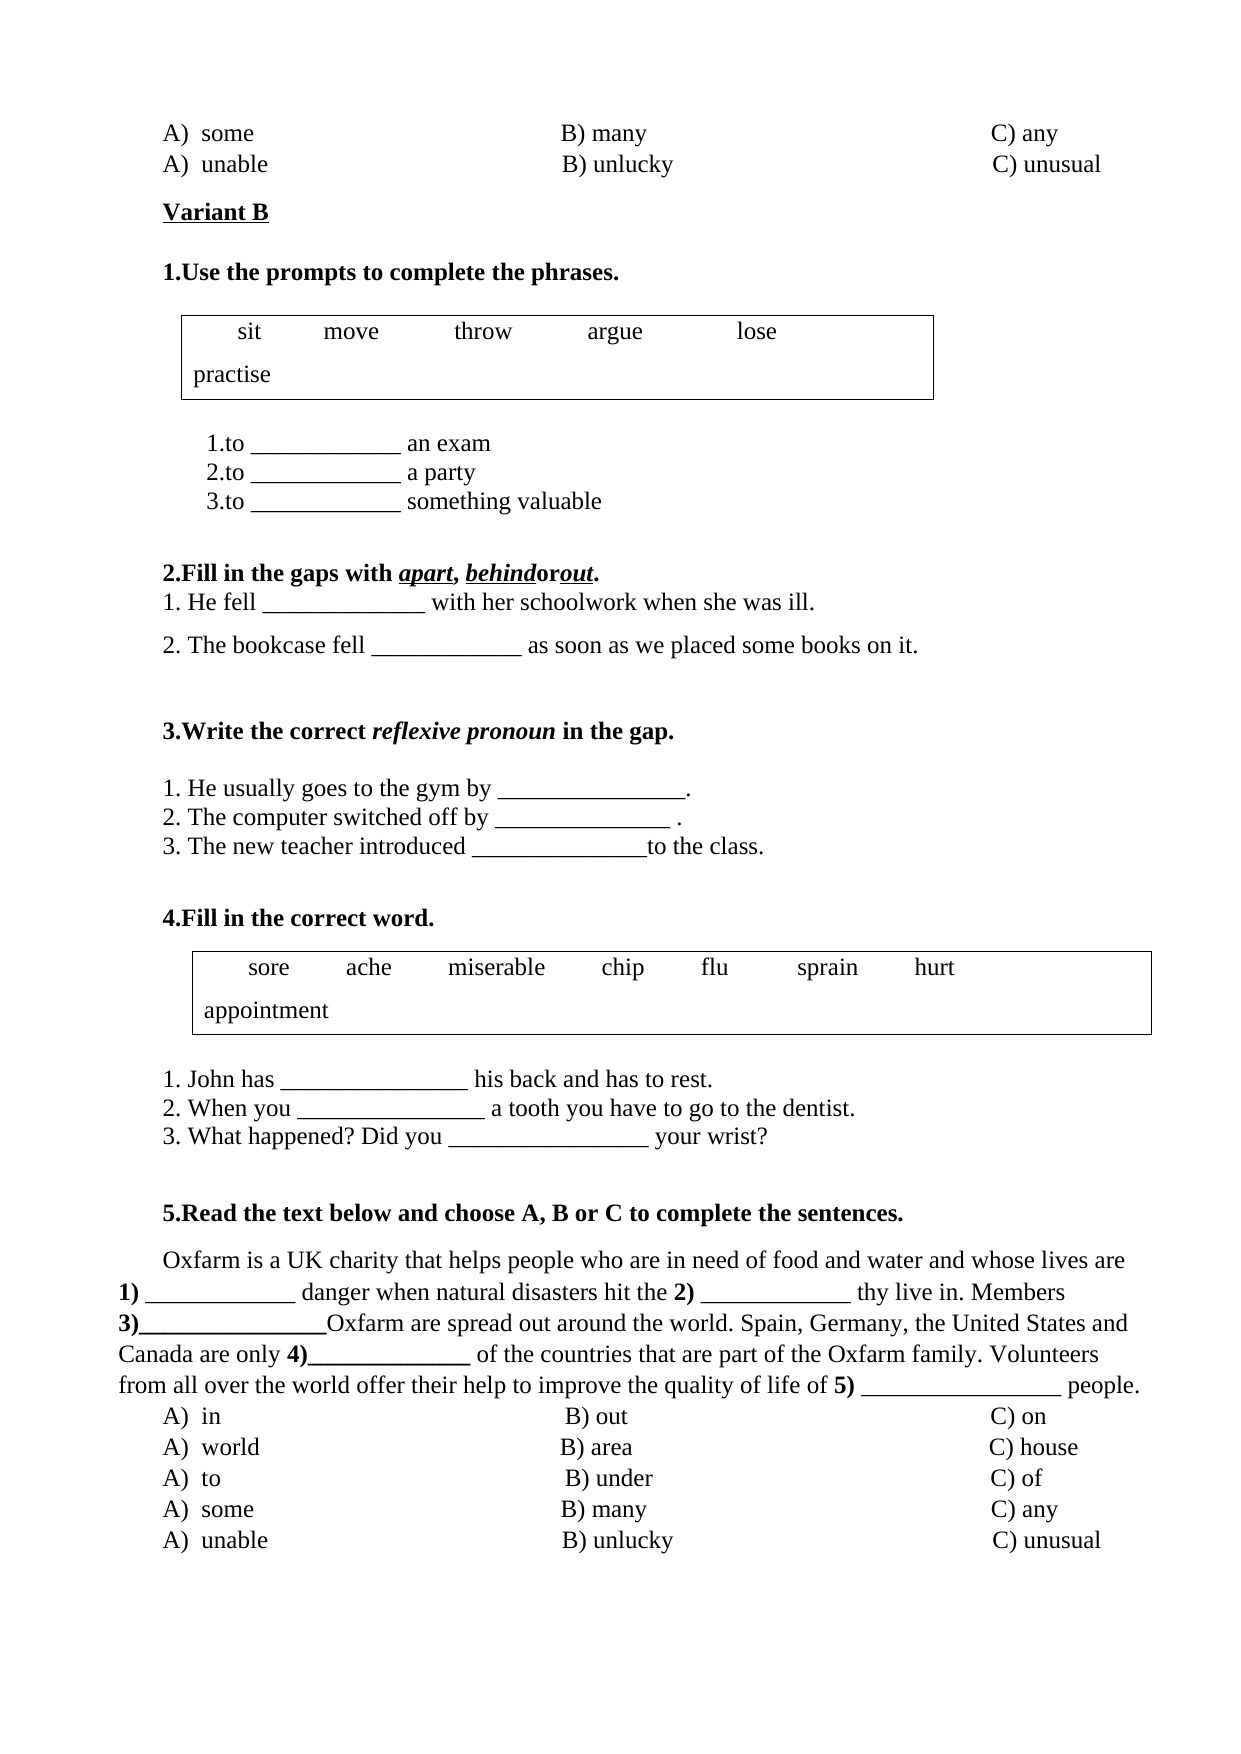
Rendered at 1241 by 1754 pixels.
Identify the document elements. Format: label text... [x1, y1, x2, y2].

text 2. The computer switched off by ______________ . [118, 802, 1152, 831]
text 2. The bookcase fell ____________ as soon as we placed some books on it. [118, 630, 1152, 658]
text 2. When you _______________ a tooth you have to go to the dentist. [118, 1093, 1152, 1121]
text 4.Fill in the correct word. [118, 903, 1152, 932]
text 3.Write the correct reflexive pronoun in the gap. [118, 716, 1152, 745]
text 1. He fell _____________ with her schoolwork when she was ill. [118, 587, 1152, 615]
table_header sore ache miserable chip flu sprain hurt appointment [193, 952, 1151, 1034]
text 2.Fill in the gaps with apart, behindorout. [118, 558, 1152, 587]
list A) unable B) unlucky C) unusual [118, 149, 1152, 178]
text 1.Use the prompts to complete the phrases. [118, 257, 1152, 286]
table_header sit move throw argue lose practise [182, 316, 933, 399]
text 1. He usually goes to the gym by _______________. [118, 773, 1152, 802]
text 3. The new teacher introduced ______________to the class. [118, 831, 1152, 860]
text 2.to ____________ a party [118, 457, 1152, 486]
text Variant B [118, 197, 1152, 226]
text 3. What happened? Did you ________________ your wrist? [118, 1121, 1152, 1150]
list Oxfarm is a UK charity that helps people who are in need of food and water and whose lives are 1) ____________ danger when natural disasters hit the 2) ____________ thy live in. Members 3)_______________Oxfarm are spread out around the world. Spain, Germany, the United States and Canada are only 4)_____________ of the countries that are part of the Oxfarm family. Volunteers from all over the world offer their help to improve the quality of life of 5) ________________ people. [118, 1246, 1152, 1398]
text 1. John has _______________ his back and has to rest. [118, 1064, 1152, 1093]
list A) unable B) unlucky C) unusual [118, 1525, 1152, 1554]
list A) to B) under C) of [118, 1463, 1152, 1492]
list A) in B) out C) on [118, 1401, 1152, 1429]
text 5.Read the text below and choose A, B or C to complete the sentences. [118, 1198, 1152, 1227]
text 1.to ____________ an exam [118, 428, 1152, 457]
list A) world B) area C) house [118, 1432, 1152, 1461]
list A) some B) many C) any [118, 118, 1152, 147]
text 3.to ____________ something valuable [118, 486, 1152, 515]
list A) some B) many C) any [118, 1494, 1152, 1523]
